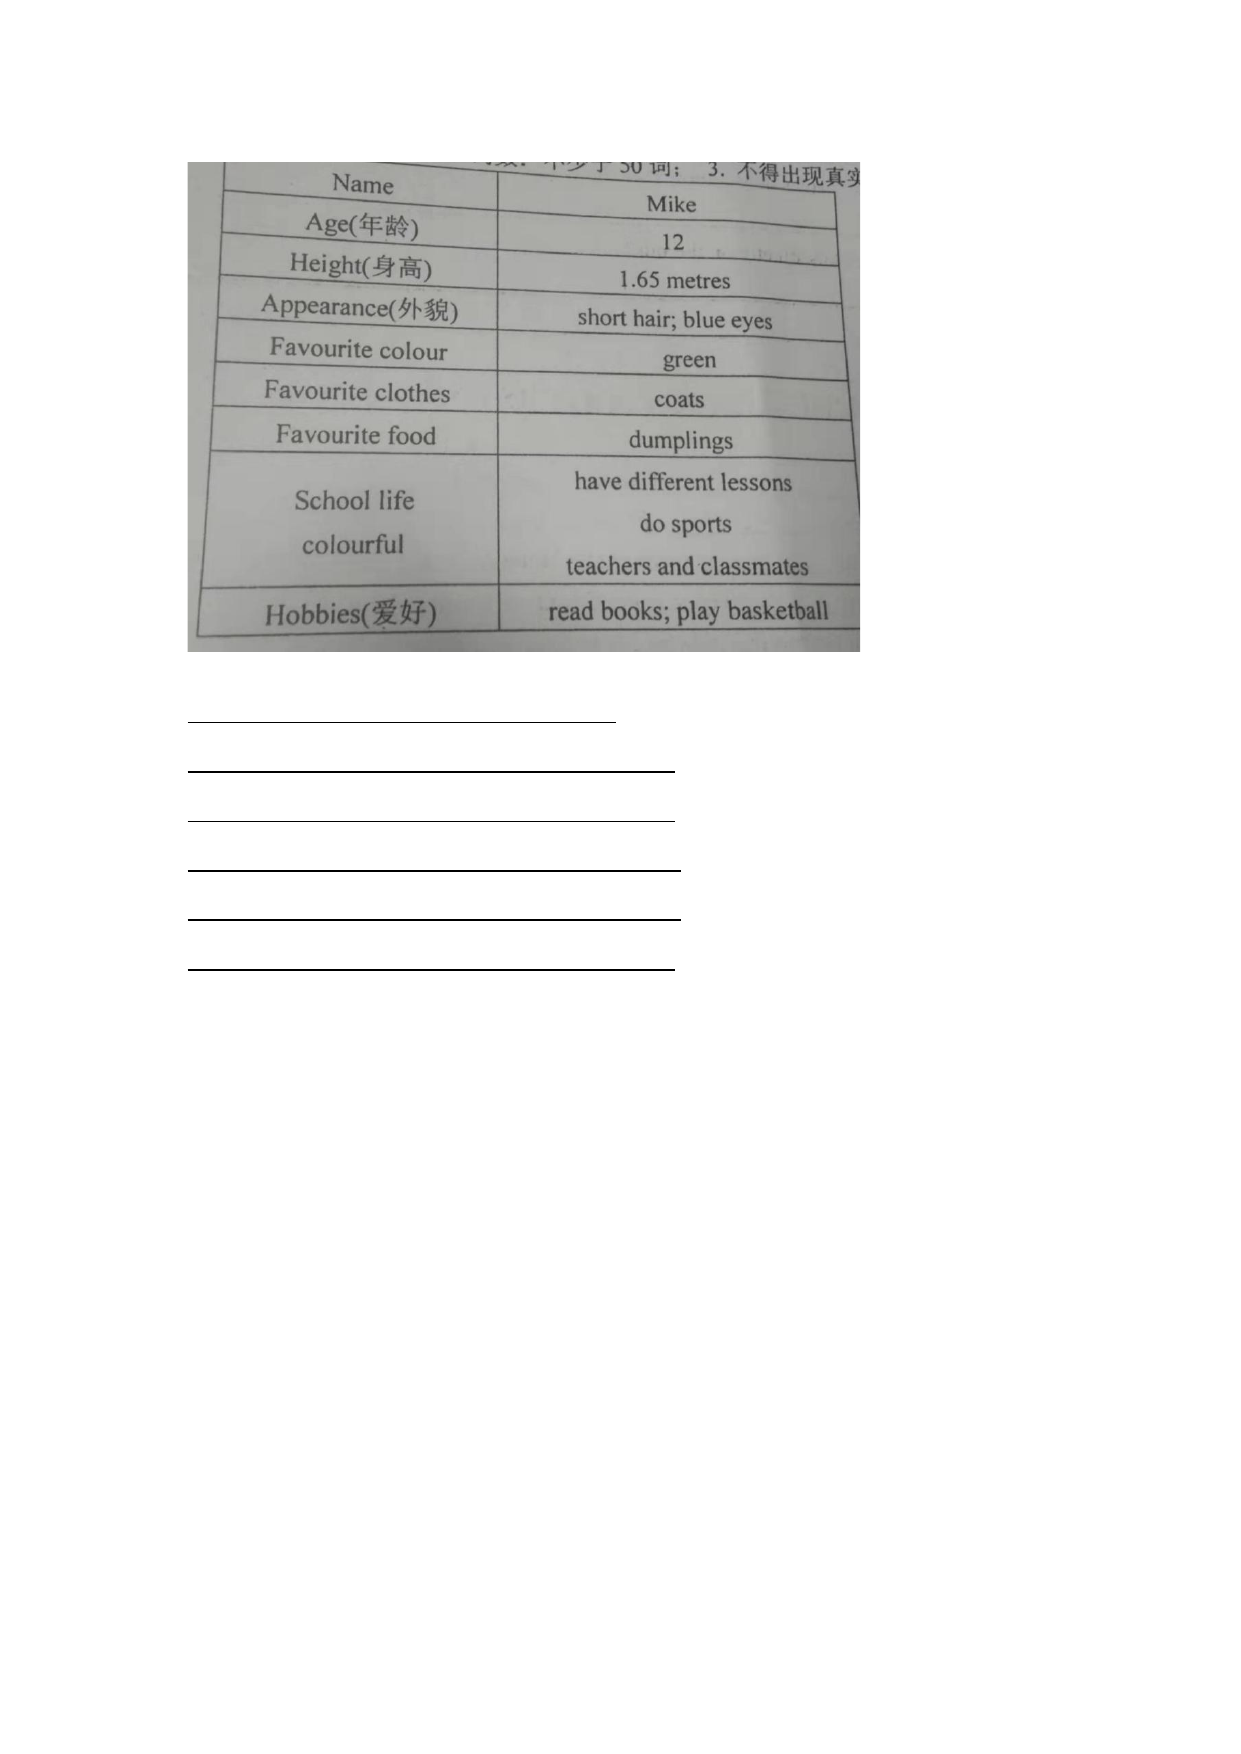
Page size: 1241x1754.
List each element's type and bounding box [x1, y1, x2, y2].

picture [187, 162, 861, 652]
